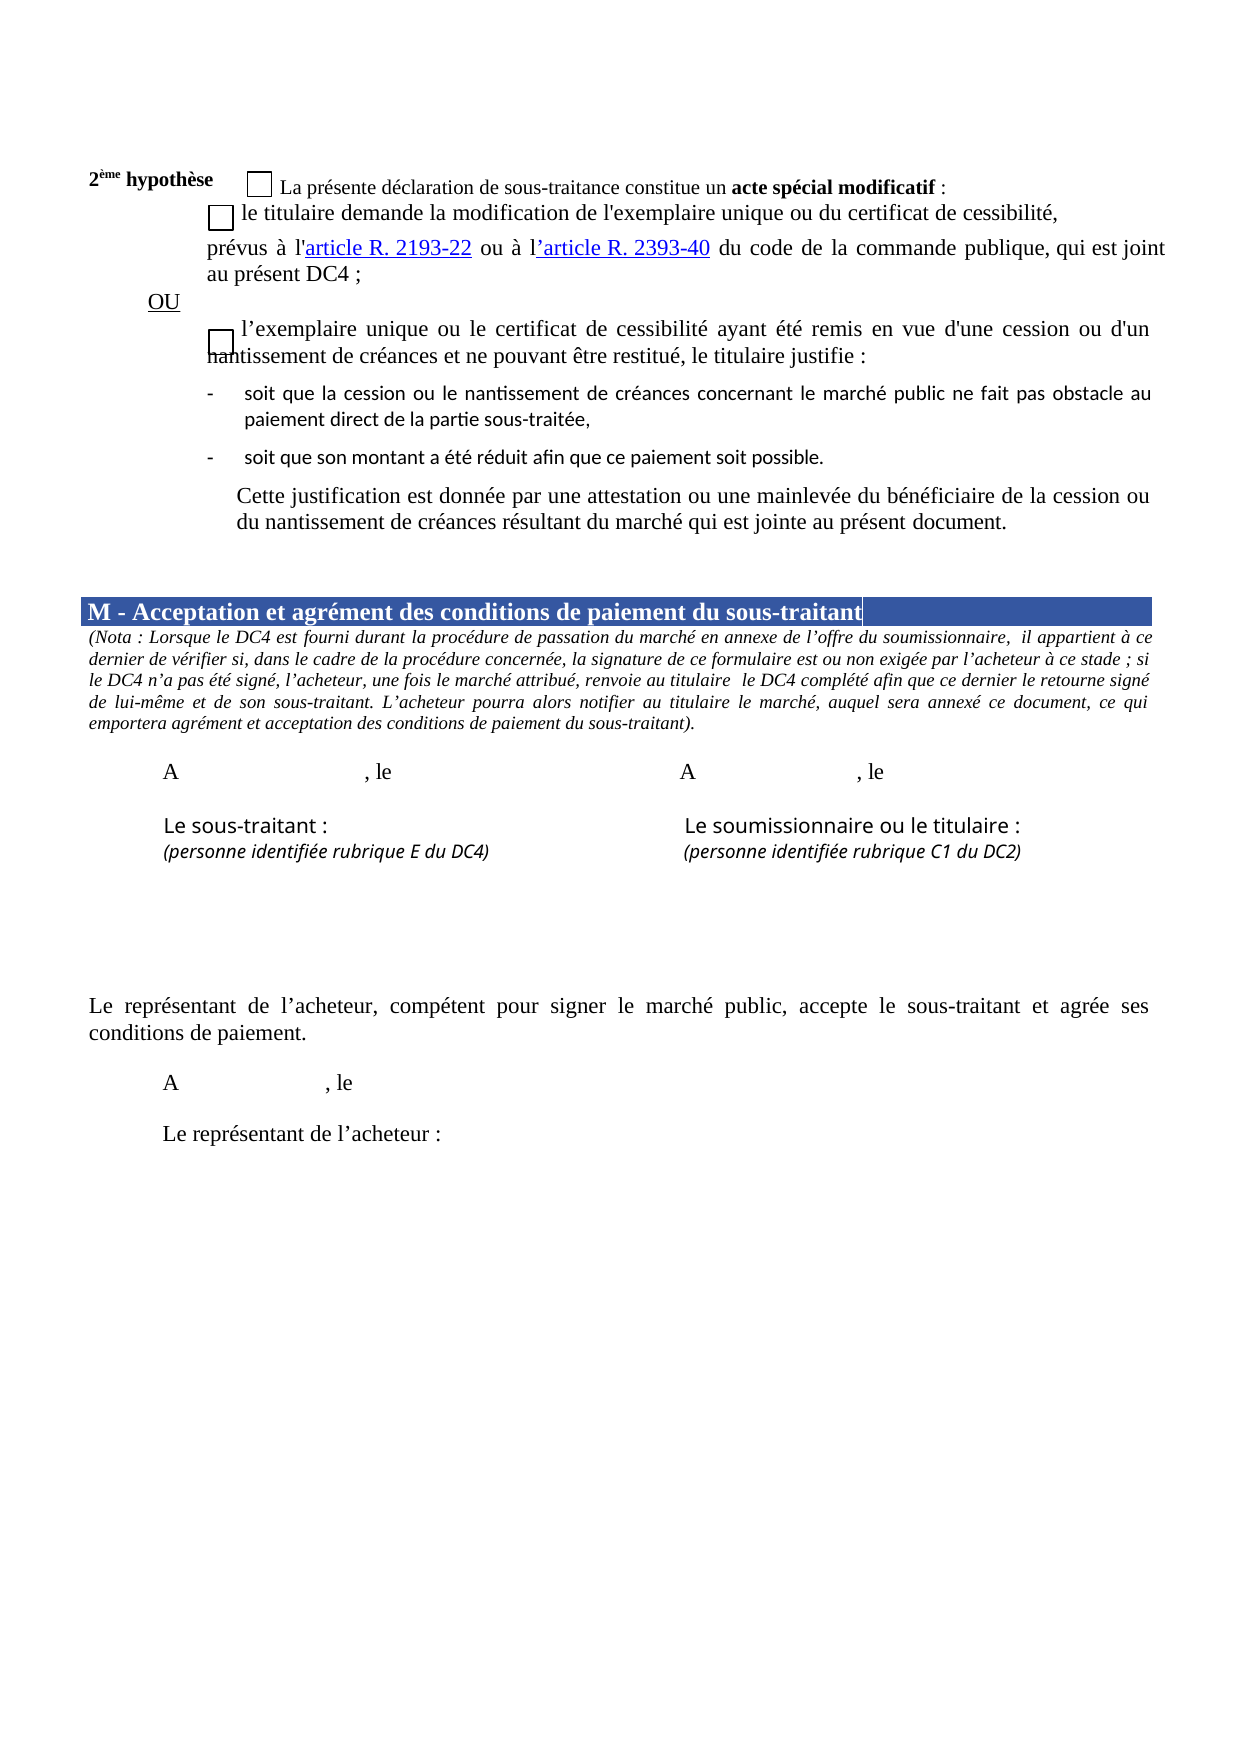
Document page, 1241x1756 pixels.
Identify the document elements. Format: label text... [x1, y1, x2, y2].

text OU [148, 287, 1226, 315]
text prévus à l'article R. 2193-22 ou à l’article R. 2393-40 du code de la commande publique, qui est joint au présent DC4 ; [207, 225, 1165, 287]
text Le représentant de l’acheteur, compétent pour signer le marché public, accepte le sous-traitant et agrée ses conditions de paiement. [89, 993, 1152, 1045]
text M - Acceptation et agrément des conditions de paiement du sous-traitant (Nota : Lorsque le DC4 est fourni durant la procédure de passation du marché en annexe de l’offre du soumissionnaire, il appartient à ce dernier de vérifier si, dans le cadre de la procédure concernée, la signature de ce formulaire est ou non exigée par l’acheteur à ce stade ; si le DC4 n’a pas été signé, l’acheteur, une fois le marché attribué, renvoie au titulaire le DC4 complété afin que ce dernier le retourne signé de lui-même et de son sous-traitant. L’acheteur pourra alors notifier au titulaire le marché, auquel sera annexé ce document, ce qui emportera agrément et acceptation des conditions de paiement du sous-traitant). [81, 597, 1152, 734]
text Le représentant de l’acheteur : [162, 1120, 1226, 1146]
text A , le A , le [162, 758, 1226, 784]
list soit que son montant a été réduit afin que ce paiement soit possible. [207, 444, 1226, 469]
text l’exemplaire unique ou le certificat de cessibilité ayant été remis en vue d'une cession ou d'un nantissement de créances et ne pouvant être restitué, le titulaire justifie : [207, 315, 1152, 368]
table_header Le sous-traitant : (personne identifiée rubrique E du DC4) [158, 811, 599, 866]
text Cette justification est donnée par une attestation ou une mainlevée du bénéficiaire de la cession ou du nantissement de créances résultant du marché qui est jointe au présent document. [236, 482, 1152, 534]
text La présente déclaration de sous-traitance constitue un acte spécial modificatif : [279, 175, 1226, 199]
text 2ème hypothèse [89, 167, 239, 191]
list soit que la cession ou le nantissement de créances concernant le marché public ne fait pas obstacle au paiement direct de la partie sous-traitée, [207, 381, 1152, 431]
text le titulaire demande la modification de l'exemplaire unique ou du certificat de cessibilité, [241, 199, 1226, 225]
text A , le [162, 1069, 1226, 1096]
table_header Le soumissionnaire ou le titulaire : (personne identifiée rubrique C1 du DC2) [600, 811, 1053, 866]
